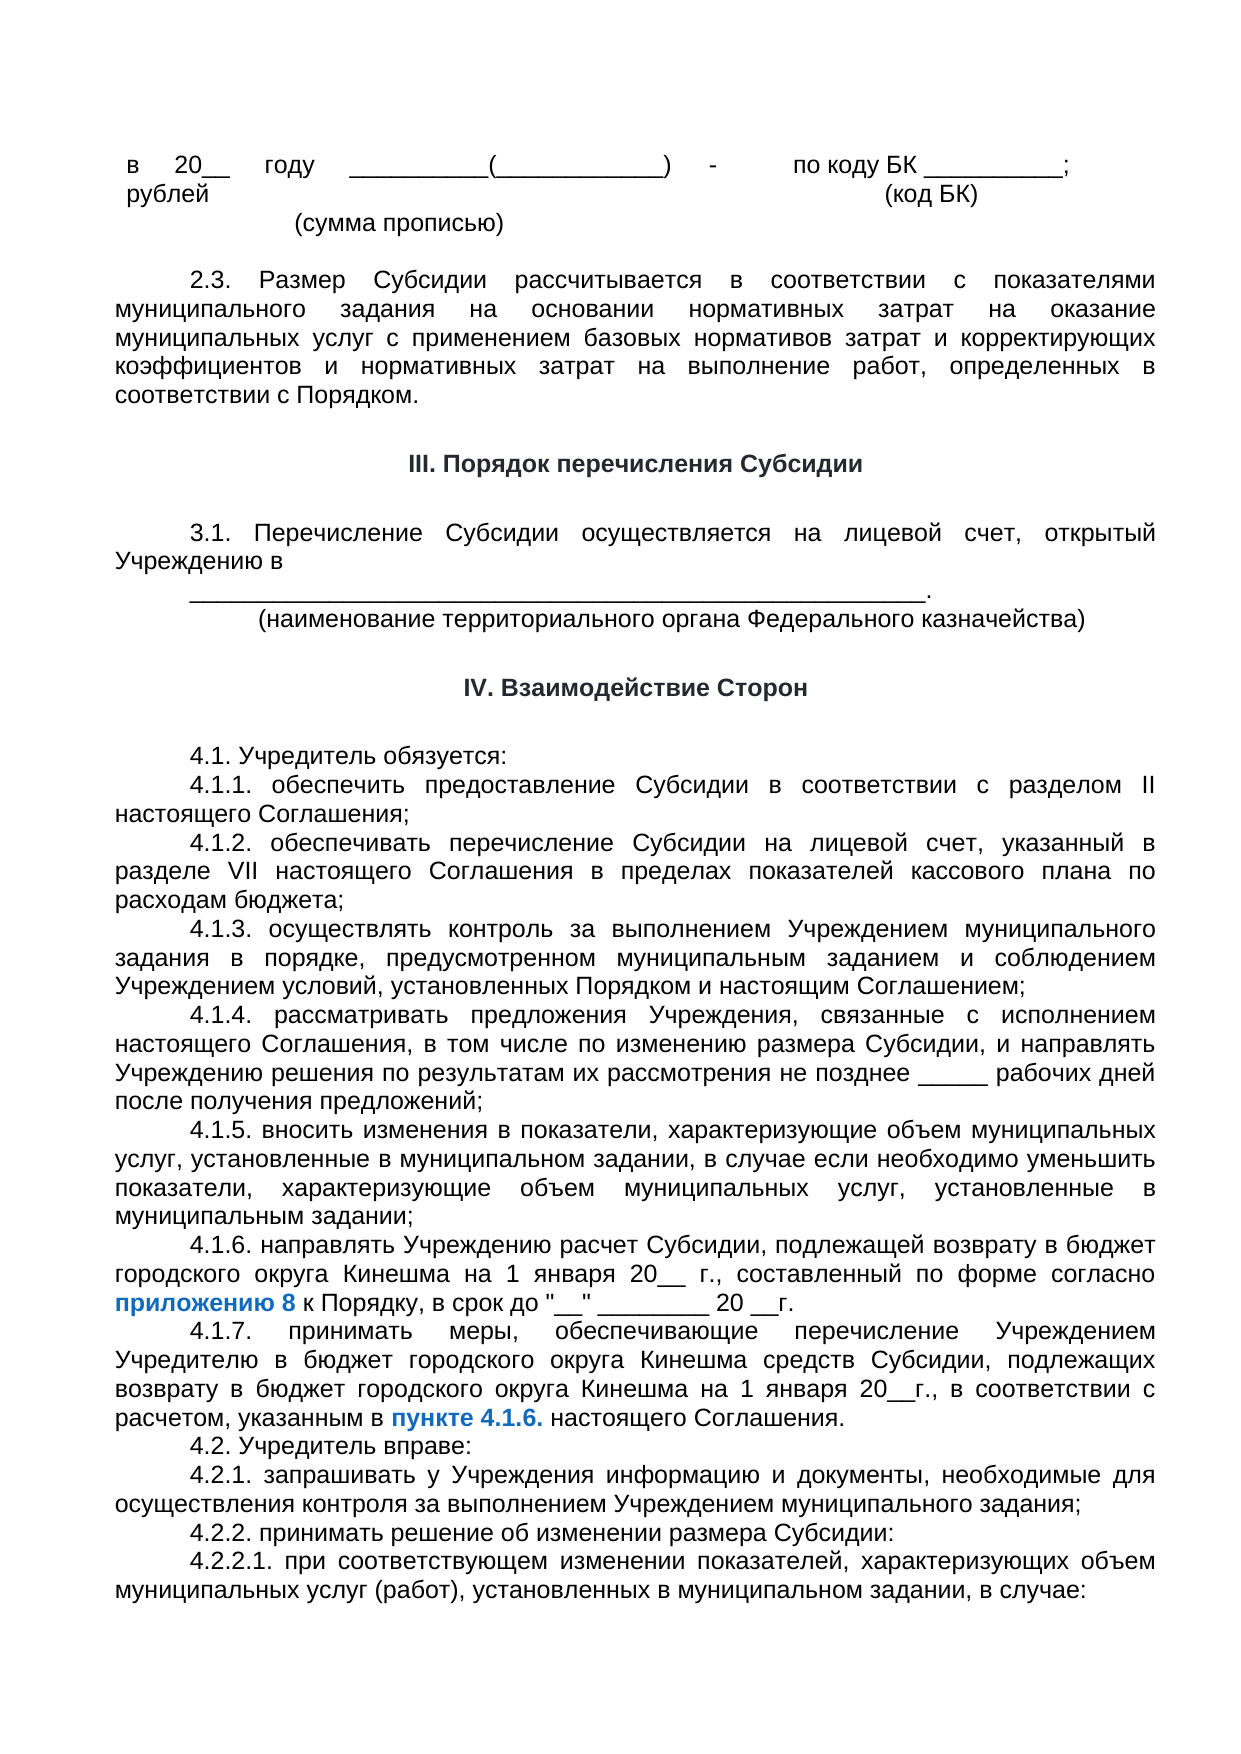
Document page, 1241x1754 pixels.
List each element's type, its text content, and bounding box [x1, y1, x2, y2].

text 4.1.1. обеспечить предоставление Субсидии в соответствии с разделом II настоящего Соглашения; [114, 770, 1157, 827]
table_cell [115, 150, 683, 236]
text 4.1.7. принимать меры, обеспечивающие перечисление Учреждением Учредителю в бюджет городского округа Кинешма средств Субсидии, подлежащих возврату в бюджет городского округа Кинешма на 1 января 20__г., в соответствии с расчетом, указанным в пункте 4.1.6. настоящего Соглашения. [114, 1316, 1157, 1431]
text (наименование территориального органа Федерального казначейства) [114, 604, 1157, 632]
text 4.2.2. принимать решение об изменении размера Субсидии: [114, 1517, 1157, 1546]
text 4.1. Учредитель обязуется: [114, 741, 1157, 770]
text 4.1.5. вносить изменения в показатели, характеризующие объем муниципальных услуг, установленные в муниципальном задании, в случае если необходимо уменьшить показатели, характеризующие объем муниципальных услуг, установленные в муниципальным задании; [114, 1115, 1157, 1230]
text 4.2.2.1. при соответствующем изменении показателей, характеризующих объем муниципальных услуг (работ), установленных в муниципальном задании, в случае: [114, 1546, 1157, 1604]
text 4.1.4. рассматривать предложения Учреждения, связанные с исполнением настоящего Соглашения, в том числе по изменению размера Субсидии, и направлять Учреждению решения по результатам их рассмотрения не позднее _____ рабочих дней после получения предложений; [114, 1000, 1157, 1115]
subtitle IV. Взаимодействие Сторон [114, 672, 1157, 701]
text 3.1. Перечисление Субсидии осуществляется на лицевой счет, открытый Учреждению в [114, 517, 1157, 575]
text 4.2. Учредитель вправе: [114, 1431, 1157, 1460]
text 4.2.1. запрашивать у Учреждения информацию и документы, необходимые для осуществления контроля за выполнением Учреждением муниципального задания; [114, 1460, 1157, 1517]
text 2.3. Размер Субсидии рассчитывается в соответствии с показателями муниципального задания на основании нормативных затрат на оказание муниципальных услуг с применением базовых нормативов затрат и корректирующих коэффициентов и нормативных затрат на выполнение работ, определенных в соответствии с Порядком. [114, 265, 1157, 409]
text _____________________________________________________. [114, 575, 1157, 604]
text 4.1.6. направлять Учреждению расчет Субсидии, подлежащей возврату в бюджет городского округа Кинешма на 1 января 20__ г., составленный по форме согласно приложению 8 к Порядку, в срок до "__" ________ 20 __г. [114, 1230, 1157, 1316]
subtitle III. Порядок перечисления Субсидии [114, 449, 1157, 477]
text 4.1.3. осуществлять контроль за выполнением Учреждением муниципального задания в порядке, предусмотренном муниципальным заданием и соблюдением Учреждением условий, установленных Порядком и настоящим Соглашением; [114, 914, 1157, 1000]
text 4.1.2. обеспечивать перечисление Субсидии на лицевой счет, указанный в разделе VII настоящего Соглашения в пределах показателей кассового плана по расходам бюджета; [114, 827, 1157, 914]
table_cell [742, 150, 1121, 236]
table_cell - [683, 150, 742, 236]
